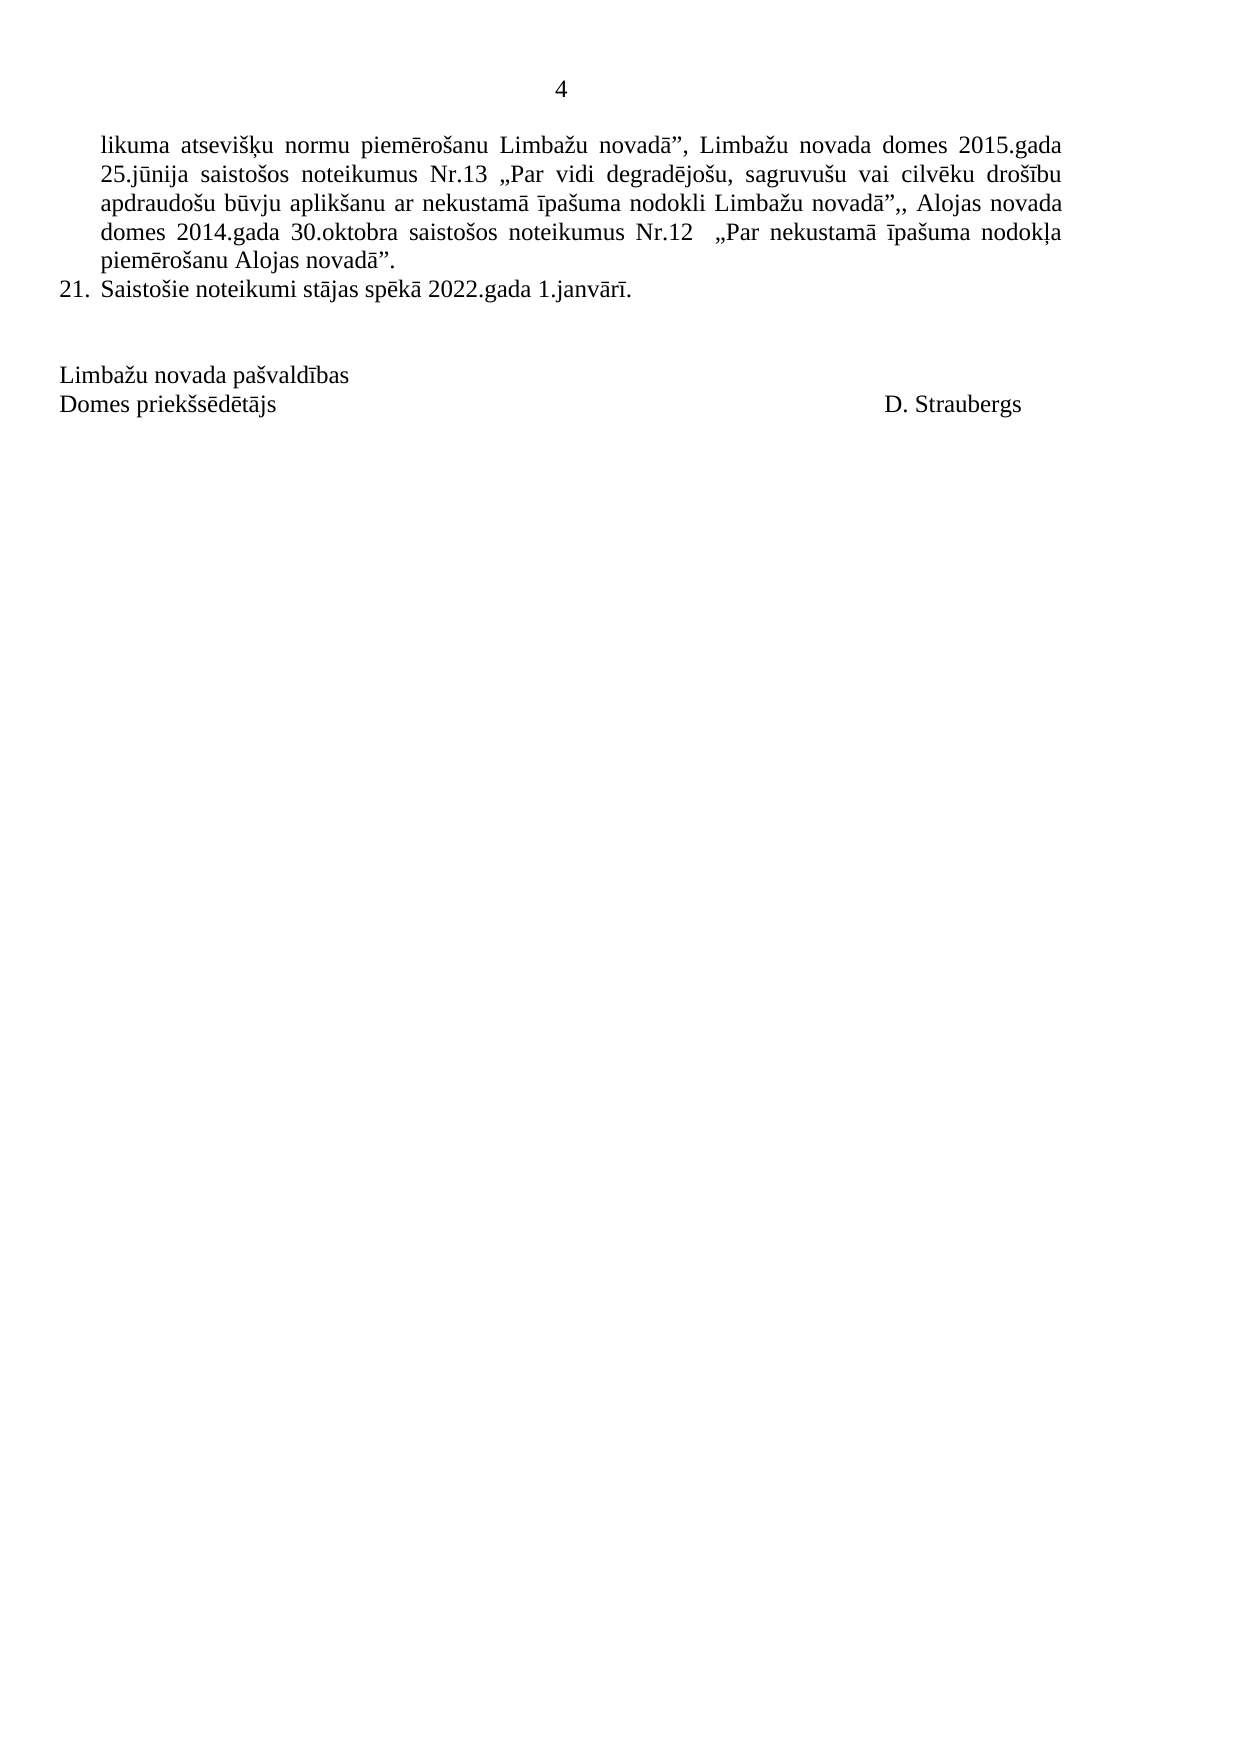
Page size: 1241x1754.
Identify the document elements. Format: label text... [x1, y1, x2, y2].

list Saistošie noteikumi stājas spēkā 2022.gada 1.janvārī. [59, 274, 1063, 303]
text Domes priekšsēdētājs D. Straubergs [59, 389, 1063, 418]
text Limbažu novada pašvaldības [59, 361, 1063, 389]
